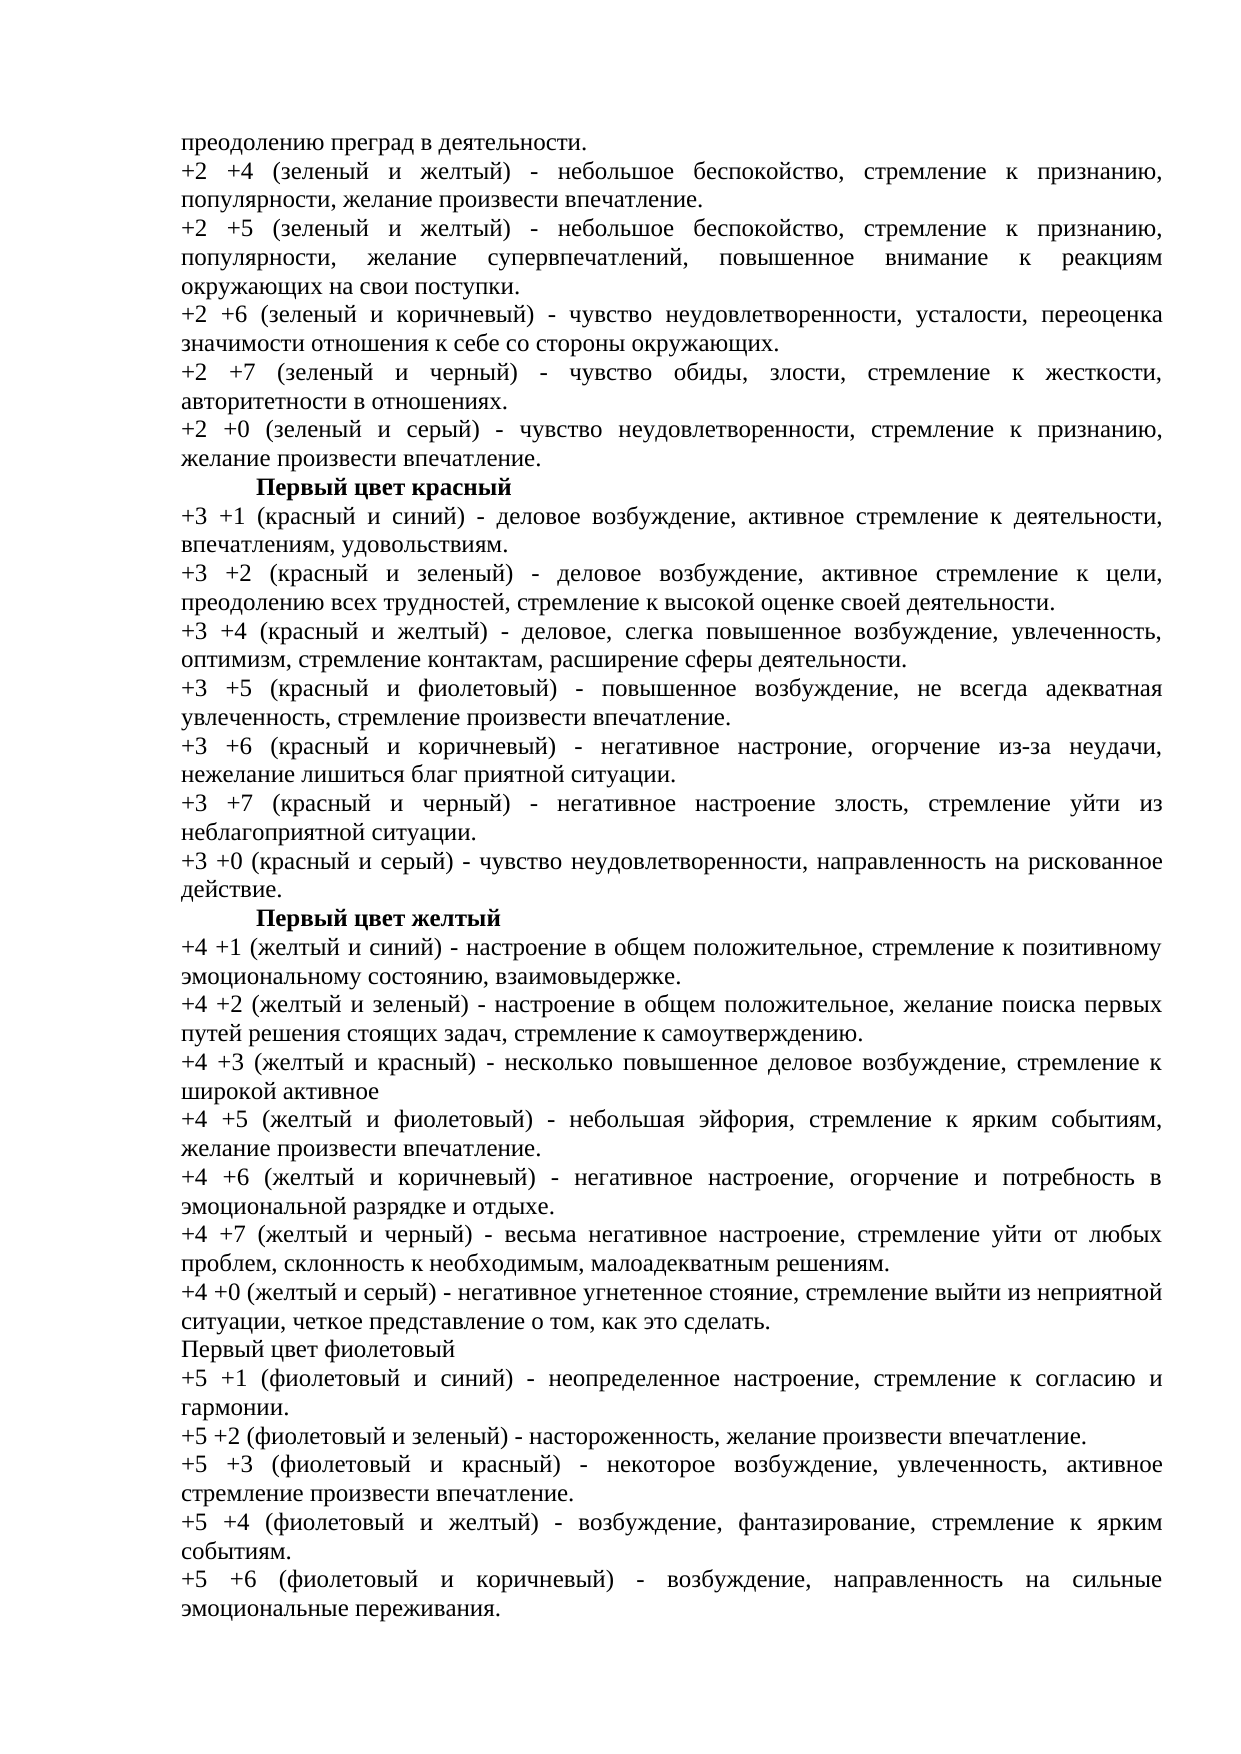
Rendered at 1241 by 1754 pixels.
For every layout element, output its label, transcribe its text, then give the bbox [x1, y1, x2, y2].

text +3 +6 (красный и коричневый) - негативное настроние, огорчение из-за неудачи, нежелание лишиться благ приятной ситуации. [181, 731, 1163, 788]
text +3 +0 (красный и серый) - чувство неудовлетворенности, направленность на рискованное действие. [181, 846, 1163, 903]
text +4 +0 (желтый и серый) - негативное угнетенное стояние, стремление выйти из неприятной ситуации, четкое представление о том, как это сделать. [181, 1277, 1163, 1334]
text +3 +7 (красный и черный) - негативное настроение злость, стремление уйти из неблагоприятной ситуации. [181, 788, 1163, 846]
text +5 +3 (фиолетовый и красный) - некоторое возбуждение, увлеченность, активное стремление произвести впечатление. [181, 1449, 1163, 1507]
text +4 +7 (желтый и черный) - весьма негативное настроение, стремление уйти от любых проблем, склонность к необходимым, малоадекватным решениям. [181, 1219, 1163, 1277]
text +2 +0 (зеленый и серый) - чувство неудовлетворенности, стремление к признанию, желание произвести впечатление. [181, 414, 1163, 472]
text +2 +7 (зеленый и черный) - чувство обиды, злости, стремление к жесткости, авторитетности в отношениях. [181, 357, 1163, 414]
text +2 +4 (зеленый и желтый) - небольшое беспокойство, стремление к признанию, популярности, желание произвести впечатление. [181, 156, 1163, 213]
text +2 +6 (зеленый и коричневый) - чувство неудовлетворенности, усталости, переоценка значимости отношения к себе со стороны окружающих. [181, 299, 1163, 357]
text Первый цвет желтый [181, 903, 1163, 932]
text Первый цвет фиолетовый [181, 1334, 1163, 1363]
text +4 +5 (желтый и фиолетовый) - небольшая эйфория, стремление к ярким событиям, желание произвести впечатление. [181, 1104, 1163, 1162]
text +4 +3 (желтый и красный) - несколько повышенное деловое возбуждение, стремление к широкой активное [181, 1047, 1163, 1104]
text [181, 127, 1163, 156]
text +3 +1 (красный и синий) - деловое возбуждение, активное стремление к деятельности, впечатлениям, удовольствиям. [181, 501, 1163, 558]
text +5 +4 (фиолетовый и желтый) - возбуждение, фантазирование, стремление к ярким событиям. [181, 1507, 1163, 1564]
text +4 +6 (желтый и коричневый) - негативное настроение, огорчение и потребность в эмоциональной разрядке и отдыхе. [181, 1162, 1163, 1219]
text +5 +1 (фиолетовый и синий) - неопределенное настроение, стремление к согласию и гармонии. [181, 1363, 1163, 1421]
text +3 +2 (красный и зеленый) - деловое возбуждение, активное стремление к цели, преодолению всех трудностей, стремление к высокой оценке своей деятельности. [181, 558, 1163, 616]
text +4 +1 (желтый и синий) - настроение в общем положительное, стремление к позитивному эмоциональному состоянию, взаимовыдержке. [181, 932, 1163, 989]
text +5 +6 (фиолетовый и коричневый) - возбуждение, направленность на сильные эмоциональные переживания. [181, 1564, 1163, 1622]
text +3 +4 (красный и желтый) - деловое, слегка повышенное возбуждение, увлеченность, оптимизм, стремление контактам, расширение сферы деятельности. [181, 616, 1163, 673]
text +5 +2 (фиолетовый и зеленый) - настороженность, желание произвести впечатление. [181, 1421, 1163, 1449]
text Первый цвет красный [181, 472, 1163, 501]
text +3 +5 (красный и фиолетовый) - повышенное возбуждение, не всегда адекватная увлеченность, стремление произвести впечатление. [181, 673, 1163, 731]
text +4 +2 (желтый и зеленый) - настроение в общем положительное, желание поиска первых путей решения стоящих задач, стремление к самоутверждению. [181, 989, 1163, 1047]
text +2 +5 (зеленый и желтый) - небольшое беспокойство, стремление к признанию, популярности, желание супервпечатлений, повышенное внимание к реакциям окружающих на свои поступки. [181, 213, 1163, 299]
